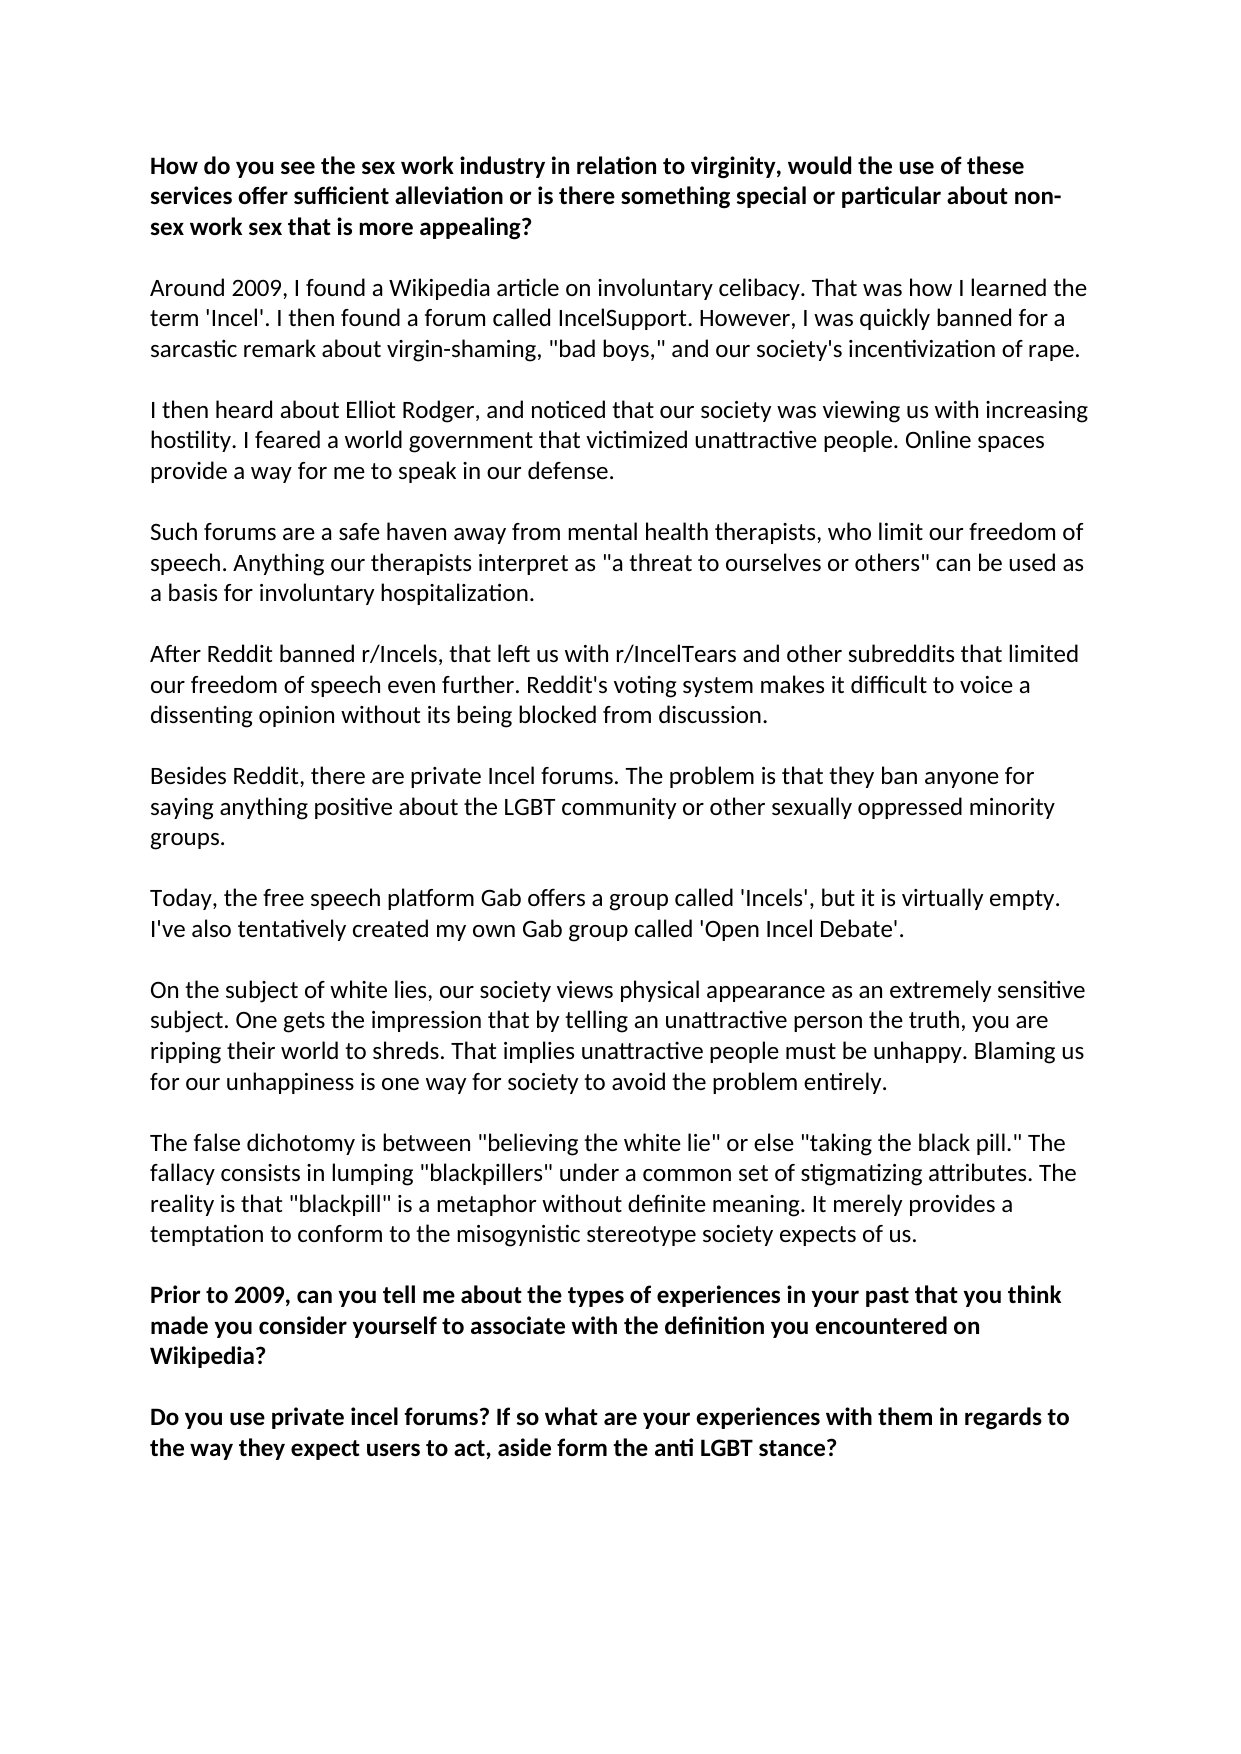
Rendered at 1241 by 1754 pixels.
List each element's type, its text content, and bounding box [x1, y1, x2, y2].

text Besides Reddit, there are private Incel forums. The problem is that they ban anyone for saying anything positive about the LGBT community or other sexually oppressed minority groups. [150, 760, 1090, 852]
text Do you use private incel forums? If so what are your experiences with them in regards to the way they expect users to act, aside form the anti LGBT stance? [150, 1401, 1090, 1462]
text Such forums are a safe haven away from mental health therapists, who limit our freedom of speech. Anything our therapists interpret as "a threat to ourselves or others" can be used as a basis for involuntary hospitalization. [150, 516, 1090, 608]
text After Reddit banned r/Incels, that left us with r/IncelTears and other subreddits that limited our freedom of speech even further. Reddit's voting system makes it difficult to voice a dissenting opinion without its being blocked from discussion. [150, 638, 1090, 730]
text Prior to 2009, can you tell me about the types of experiences in your past that you think made you consider yourself to associate with the definition you encountered on Wikipedia? [150, 1279, 1090, 1371]
text How do you see the sex work industry in relation to virginity, would the use of these services offer sufficient alleviation or is there something special or particular about non-sex work sex that is more appealing? [150, 150, 1090, 242]
text Today, the free speech platform Gab offers a group called 'Incels', but it is virtually empty. I've also tentatively created my own Gab group called 'Open Incel Debate'. [150, 882, 1090, 943]
text The false dichotomy is between "believing the white lie" or else "taking the black pill." The fallacy consists in lumping "blackpillers" under a common set of stigmatizing attributes. The reality is that "blackpill" is a metaphor without definite meaning. It merely provides a temptation to conform to the misogynistic stereotype society expects of us. [150, 1127, 1090, 1249]
text Around 2009, I found a Wikipedia article on involuntary celibacy. That was how I learned the term 'Incel'. I then found a forum called IncelSupport. However, I was quickly banned for a sarcastic remark about virgin-shaming, "bad boys," and our society's incentivization of rape. [150, 272, 1090, 364]
text On the subject of white lies, our society views physical appearance as an extremely sensitive subject. One gets the impression that by telling an unattractive person the truth, you are ripping their world to shreds. That implies unattractive people must be unhappy. Blaming us for our unhappiness is one way for society to avoid the problem entirely. [150, 974, 1090, 1096]
text I then heard about Elliot Rodger, and noticed that our society was viewing us with increasing hostility. I feared a world government that victimized unattractive people. Online spaces provide a way for me to speak in our defense. [150, 394, 1090, 486]
